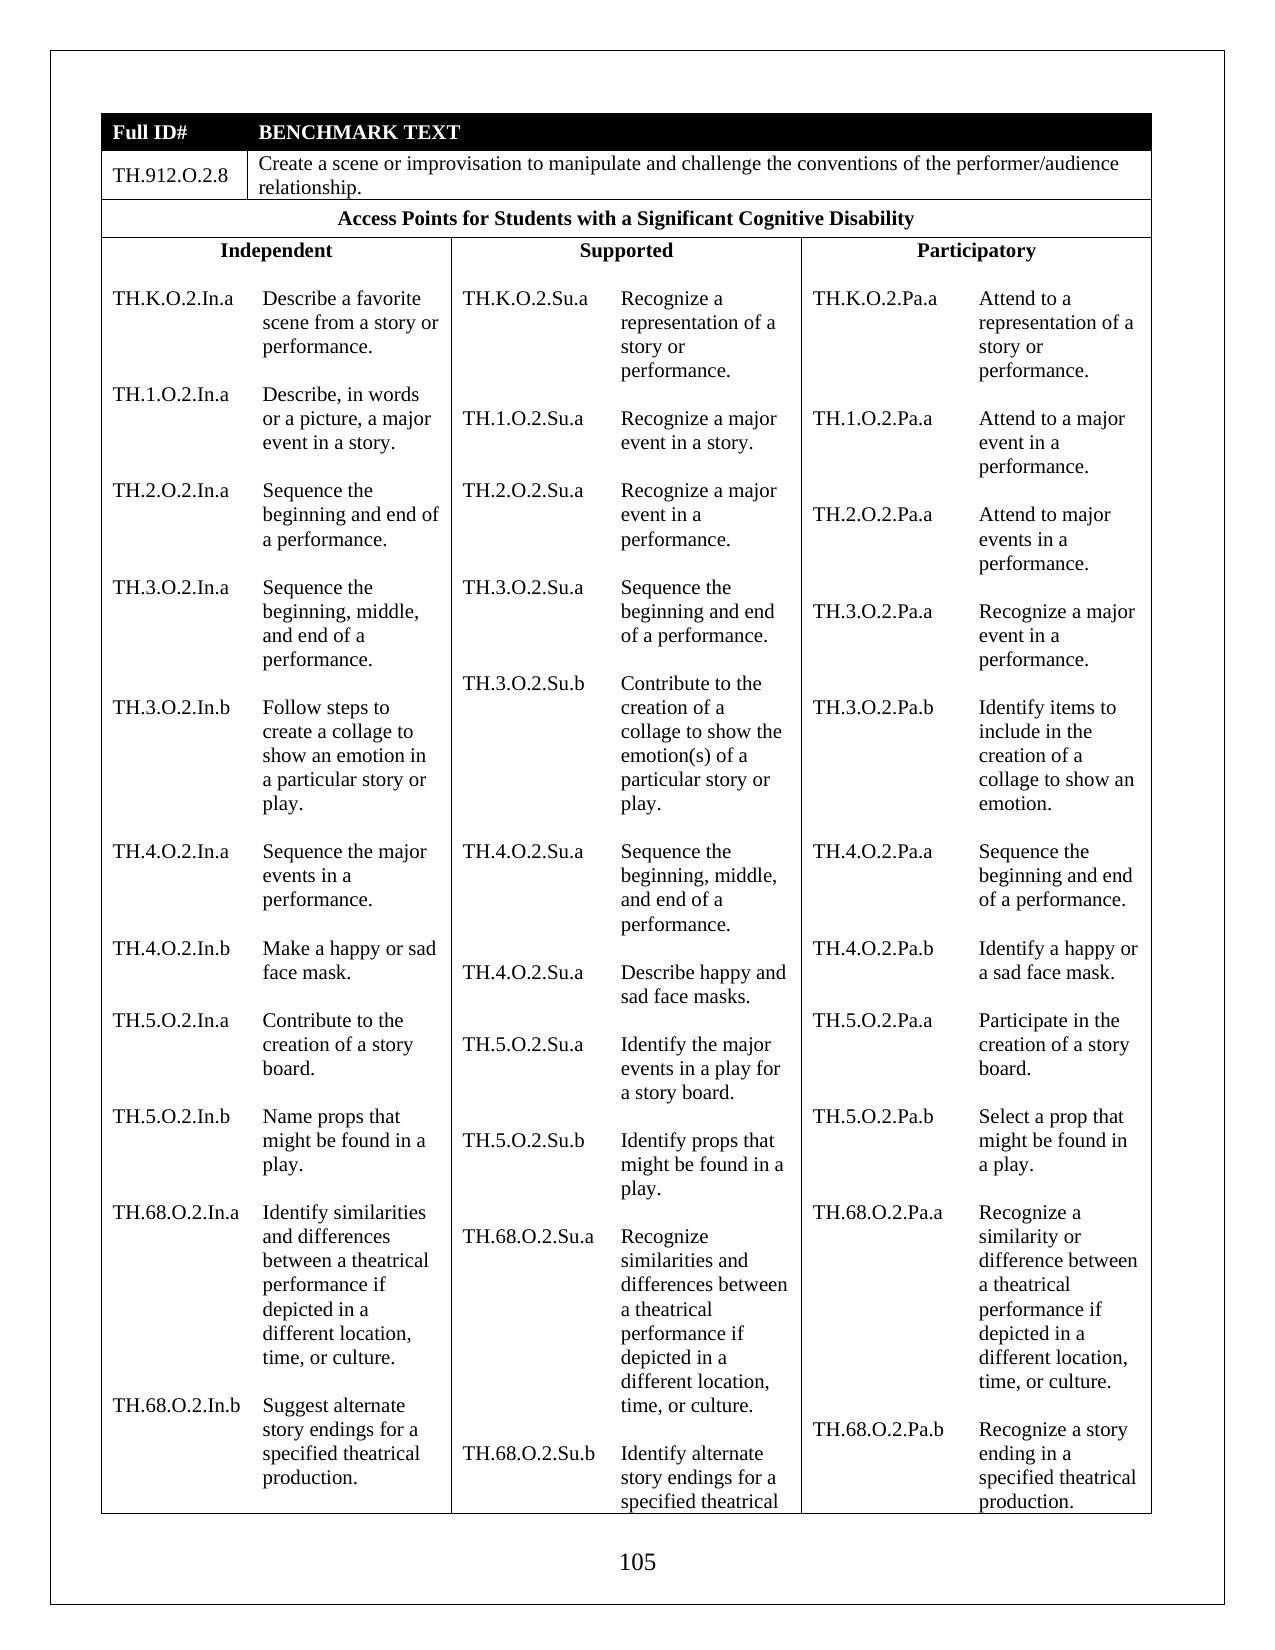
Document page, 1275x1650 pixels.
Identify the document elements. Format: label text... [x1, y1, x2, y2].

table_cell Create a scene or improvisation to manipulate and challenge the conventions of the performer/audience relationship. [248, 151, 1151, 199]
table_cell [452, 238, 801, 1513]
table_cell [102, 238, 451, 1513]
table_header Full ID# [102, 114, 247, 150]
table_header BENCHMARK TEXT [248, 114, 1151, 150]
table_cell TH.912.O.2.8 [102, 151, 247, 199]
table_cell Access Points for Students with a Significant Cognitive Disability [102, 200, 1151, 237]
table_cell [802, 238, 1151, 1513]
